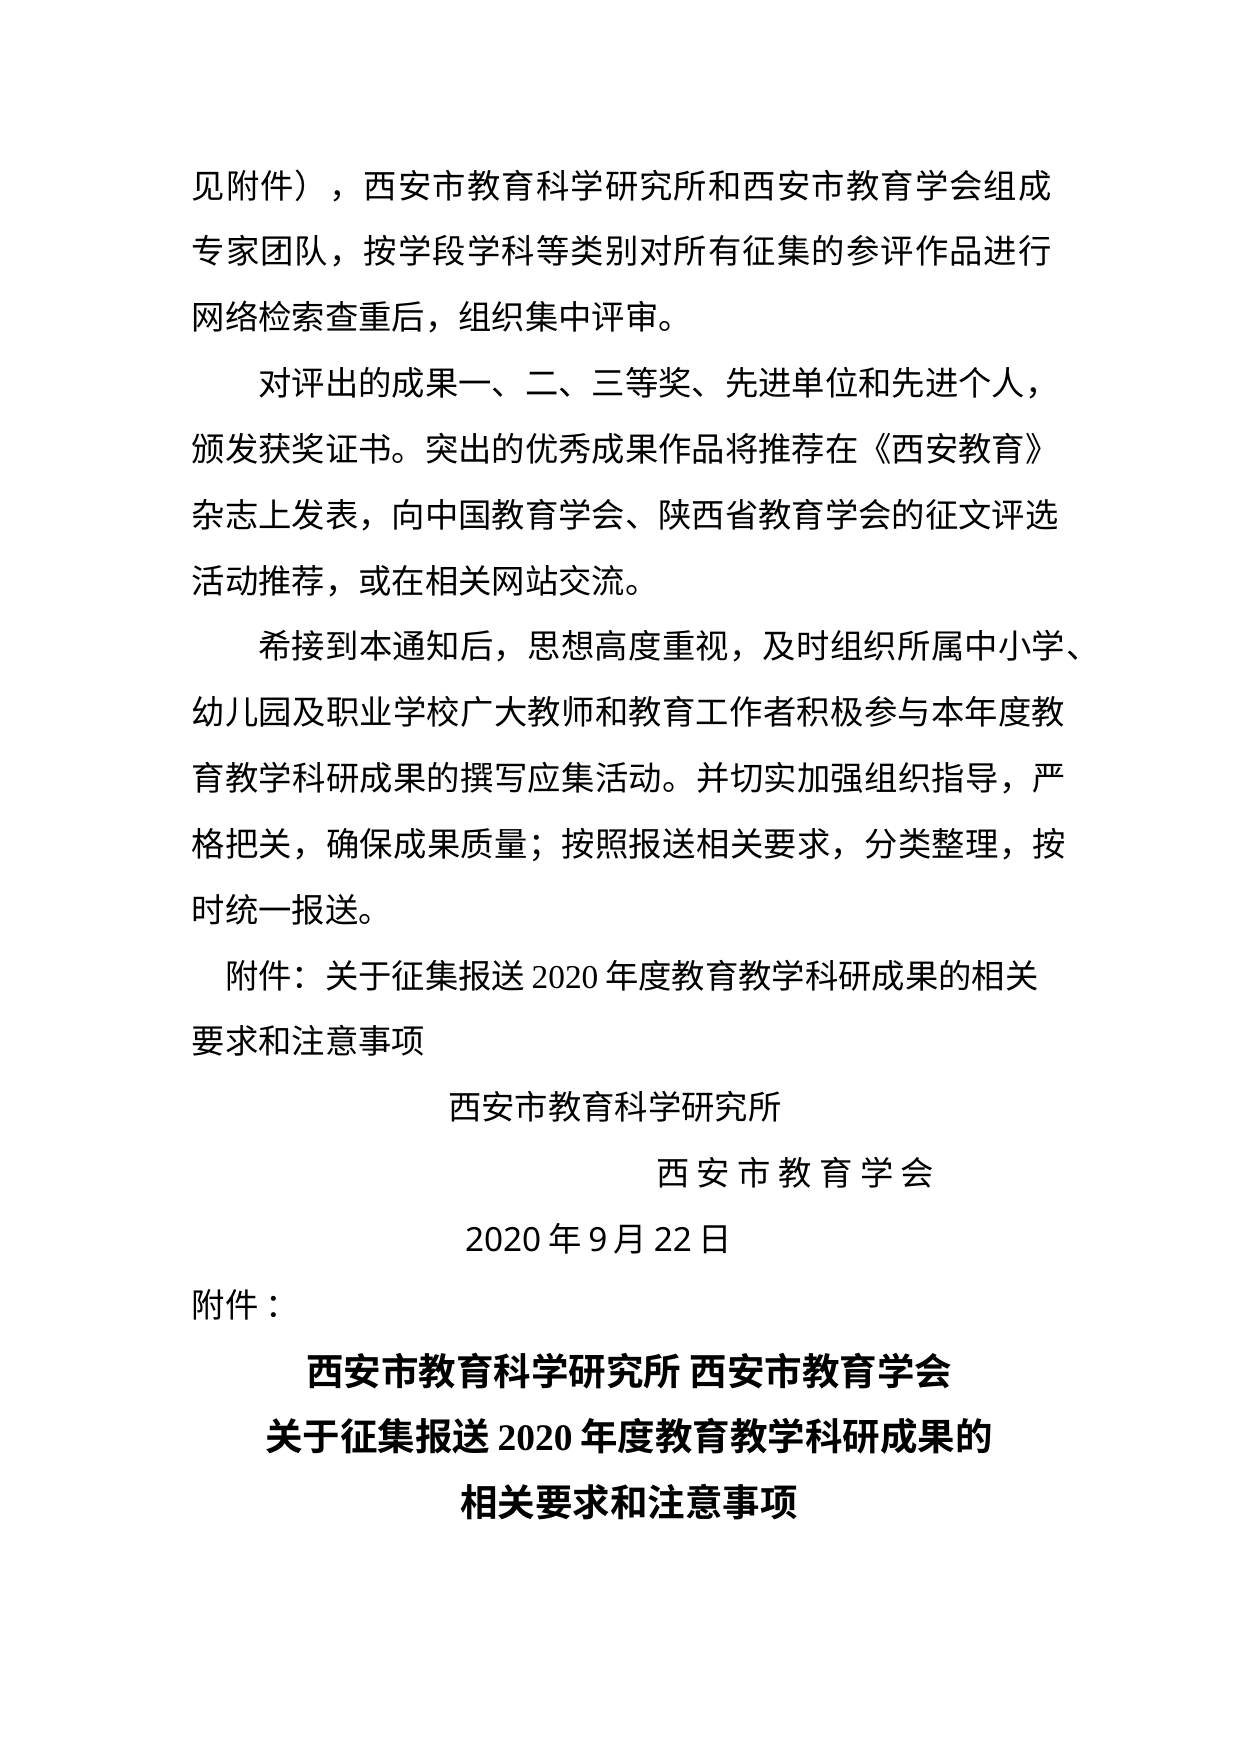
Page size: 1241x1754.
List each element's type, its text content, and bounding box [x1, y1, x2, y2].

text 相关要求和注意事项 [191, 1467, 1066, 1533]
text 希接到本通知后，思想高度重视，及时组织所属中小学、幼儿园及职业学校广大教师和教育工作者积极参与本年度教育教学科研成果的撰写应集活动。并切实加强组织指导，严格把关，确保成果质量；按照报送相关要求，分类整理，按时统一报送。 [191, 611, 1066, 941]
text 2020年9月22日 [214, 1204, 1066, 1270]
text 西安市教育科学研究所 [214, 1072, 1066, 1138]
text 附件：关于征集报送2020年度教育教学科研成果的相关要求和注意事项 [191, 941, 1066, 1072]
text 西 安 市 教 育 学 会 [214, 1138, 1066, 1204]
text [191, 151, 1054, 348]
text 西安市教育科学研究所 西安市教育学会 [191, 1336, 1066, 1401]
text 附件 ： [191, 1270, 1066, 1336]
text 关于征集报送2020年度教育教学科研成果的 [191, 1401, 1066, 1467]
text 对评出的成果一、二、三等奖、先进单位和先进个人，颁发获奖证书。突出的优秀成果作品将推荐在《西安教育》杂志上发表，向中国教育学会、陕西省教育学会的征文评选活动推荐，或在相关网站交流。 [191, 348, 1066, 611]
